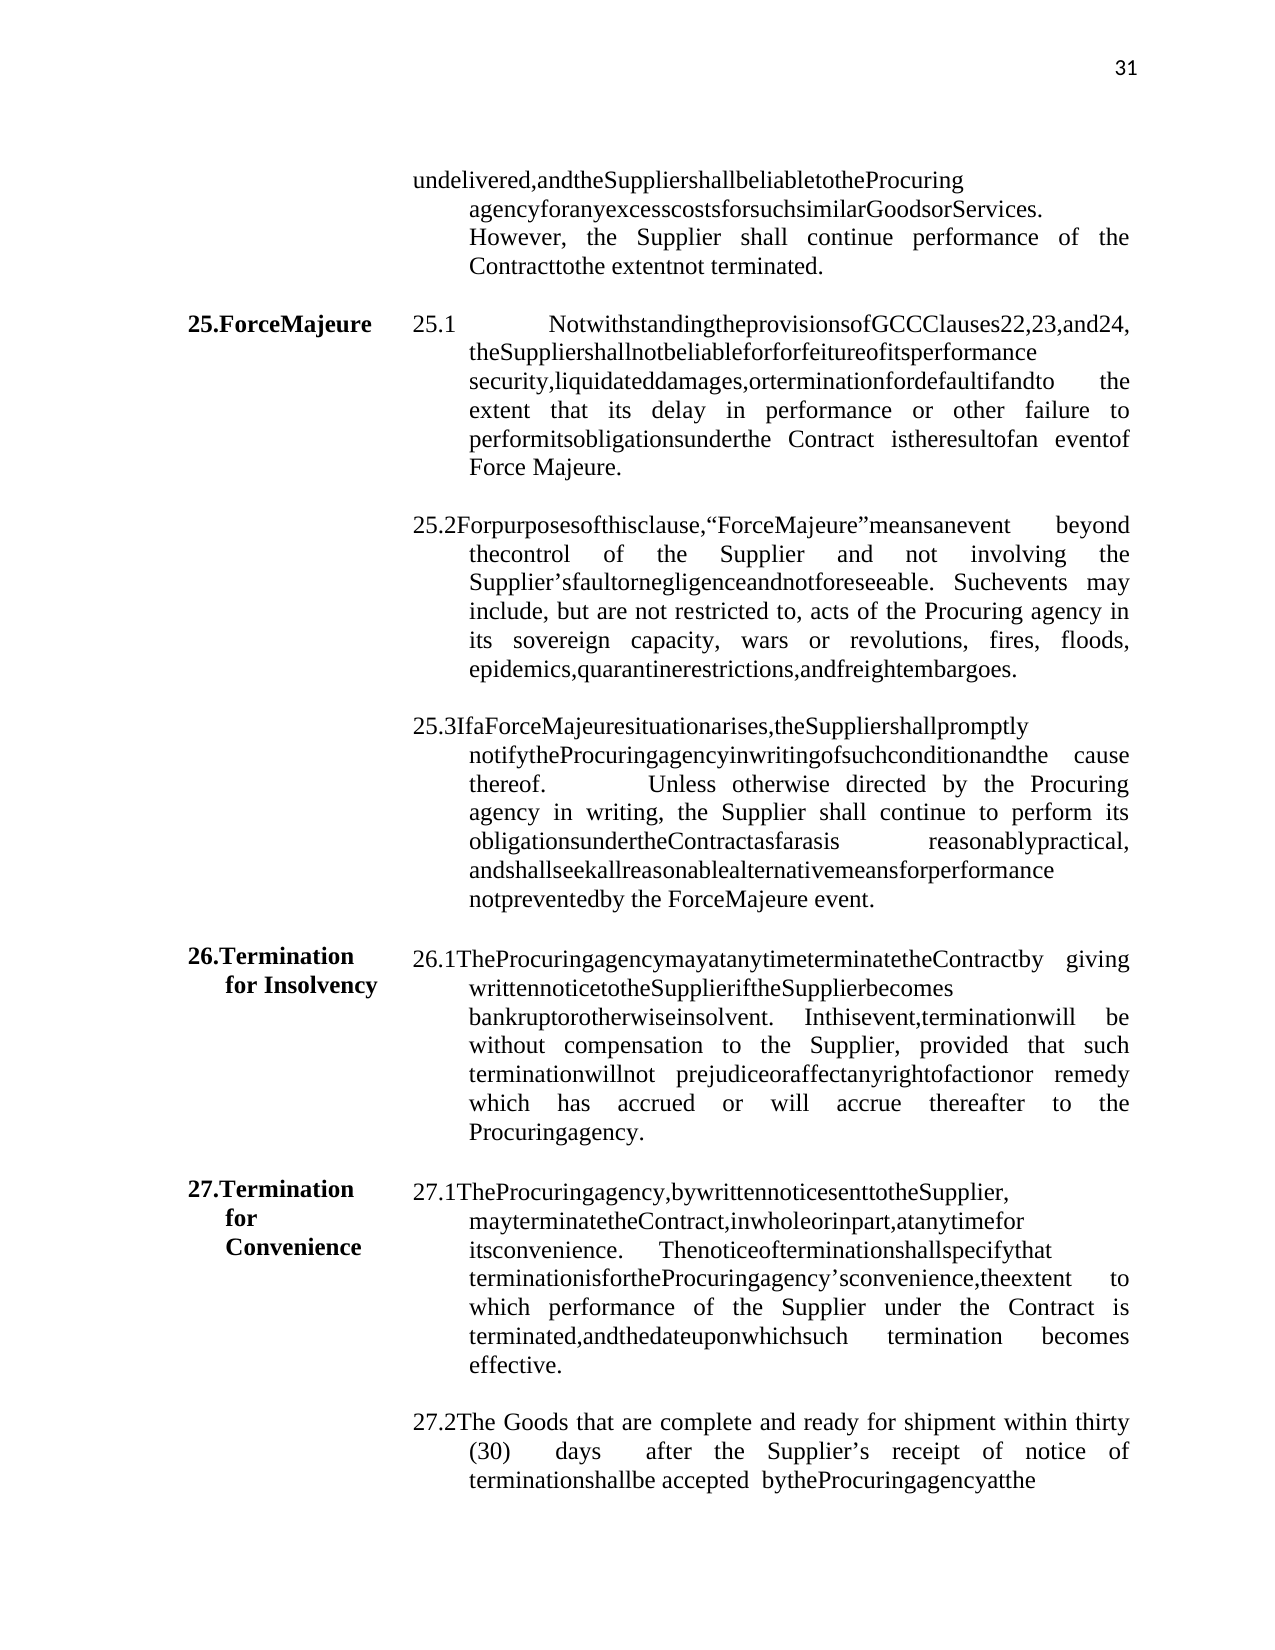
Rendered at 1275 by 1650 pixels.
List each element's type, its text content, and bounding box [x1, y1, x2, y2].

text 26.1TheProcuringagencymayatanytimeterminatetheContractby giving writtennoticetotheSupplieriftheSupplierbecomes bankruptorotherwiseinsolvent. Inthisevent,terminationwill be without compensation to the Supplier, provided that such terminationwillnot prejudiceoraffectanyrightofactionor remedy which has accrued or will accrue thereafter to the Procuringagency. [412, 944, 1129, 1146]
text 26.Termination for Insolvency [188, 941, 381, 999]
text 27.2The Goods that are complete and ready for shipment within thirty (30) days after the Supplier’s receipt of notice of terminationshallbe accepted bytheProcuringagencyatthe [413, 1407, 1129, 1493]
text 25.ForceMajeure 25.1 NotwithstandingtheprovisionsofGCCClauses22,23,and24, theSuppliershallnotbeliableforforfeitureofitsperformance security,liquidateddamages,orterminationfordefaultifandto the extent that its delay in performance or other failure to performitsobligationsunderthe Contract istheresultofan eventof Force Majeure. [188, 309, 1130, 481]
text 27.Termination for Convenience [188, 1174, 366, 1261]
text 25.3IfaForceMajeuresituationarises,theSuppliershallpromptly notifytheProcuringagencyinwritingofsuchconditionandthe cause thereof. Unless otherwise directed by the Procuring agency in writing, the Supplier shall continue to perform its obligationsundertheContractasfarasis reasonablypractical, andshallseekallreasonablealternativemeansforperformance notpreventedby the ForceMajeure event. [413, 711, 1129, 912]
text 25.2Forpurposesofthisclause,“ForceMajeure”meansanevent beyond thecontrol of the Supplier and not involving the Supplier’sfaultornegligenceandnotforeseeable. Suchevents may include, but are not restricted to, acts of the Procuring agency in its sovereign capacity, wars or revolutions, fires, floods, epidemics,quarantinerestrictions,andfreightembargoes. [413, 510, 1130, 682]
text undelivered,andtheSuppliershallbeliabletotheProcuring agencyforanyexcesscostsforsuchsimilarGoodsorServices. However, the Supplier shall continue performance of the Contracttothe extentnot terminated. [413, 165, 1129, 280]
text 27.1TheProcuringagency,bywrittennoticesenttotheSupplier, mayterminatetheContract,inwholeorinpart,atanytimefor itsconvenience. Thenoticeofterminationshallspecifythat terminationisfortheProcuringagency’sconvenience,theextent to which performance of the Supplier under the Contract is terminated,andthedateuponwhichsuch termination becomes effective. [413, 1177, 1129, 1378]
